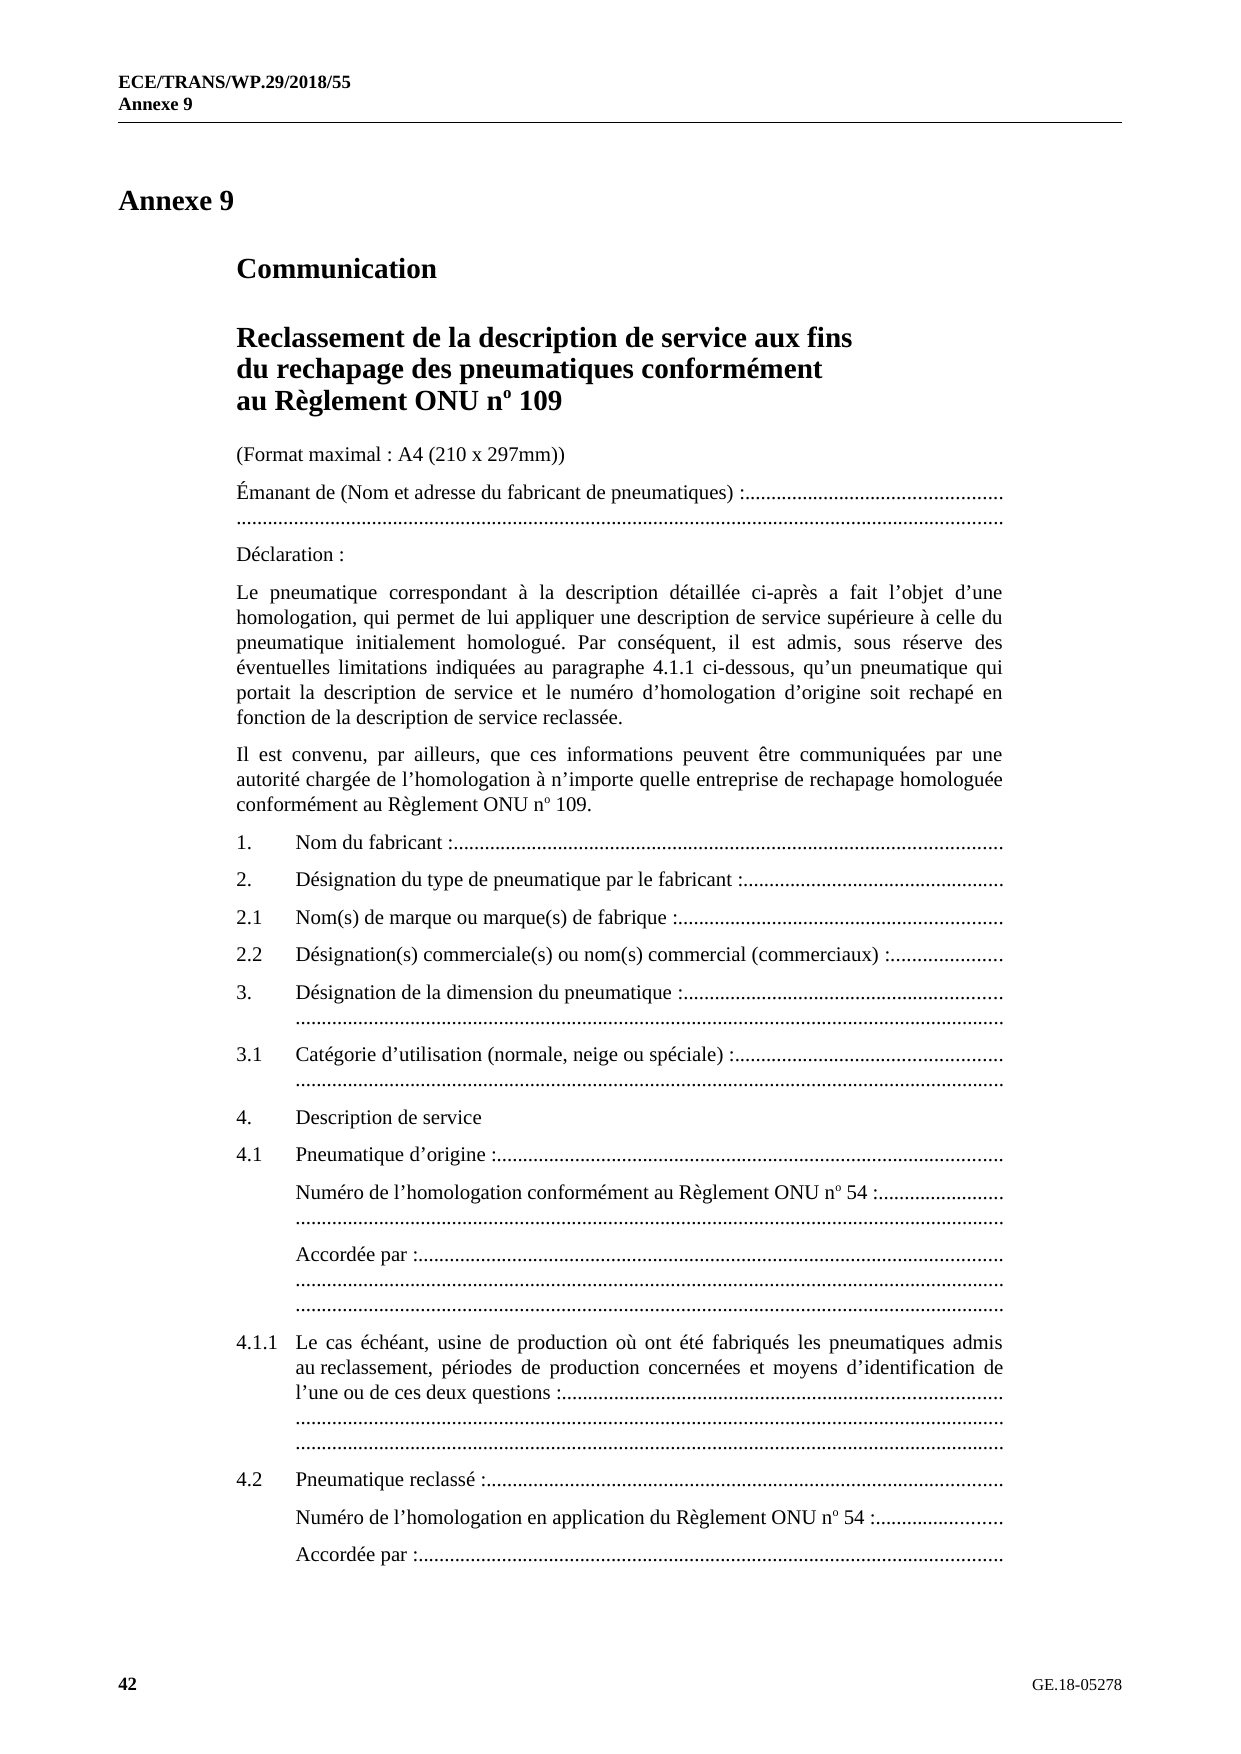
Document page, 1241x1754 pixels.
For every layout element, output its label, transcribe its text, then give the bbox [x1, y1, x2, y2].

text 1. Nom du fabricant : [236, 829, 1004, 854]
text Accordée par :........................................................... [295, 1541, 1004, 1566]
text 4.1.1 Le cas échéant, usine de production où ont été fabriqués les pneumatiques admis au reclassement, périodes de production concernées et moyens d’identification de l’une ou de ces deux questions : [236, 1329, 1004, 1454]
text Communication [118, 254, 1004, 285]
text Numéro de l’homologation conformément au Règlement ONU no 54 : [295, 1179, 1004, 1229]
text 2.1 Nom(s) de marque ou marque(s) de fabrique : [236, 904, 1004, 929]
text 3.1 Catégorie d’utilisation (normale, neige ou spéciale) :............................ [236, 1041, 1004, 1091]
text Numéro de l’homologation en application du Règlement ONU no 54 :............. [295, 1504, 1004, 1529]
text 2.2 Désignation(s) commerciale(s) ou nom(s) commercial (commerciaux) : [236, 941, 1004, 966]
text 2. Désignation du type de pneumatique par le fabricant : [236, 866, 1004, 891]
text 4.2 Pneumatique reclassé : [236, 1466, 1004, 1491]
text 4.1 Pneumatique d’origine : [236, 1141, 1004, 1166]
text Reclassement de la description de service aux fins du rechapage des pneumatiques conformément au Règlement ONU no 109 [118, 323, 1004, 416]
text Déclaration : [236, 541, 1004, 566]
text 3. Désignation de la dimension du pneumatique :................................................ [236, 979, 1004, 1029]
text (Format maximal : A4 (210 x 297mm)) [236, 441, 1004, 466]
text Émanant de (Nom et adresse du fabricant de pneumatiques) : [236, 479, 1004, 529]
text 4. Description de service [236, 1104, 1004, 1129]
text Il est convenu, par ailleurs, que ces informations peuvent être communiquées par une autorité chargée de l’homologation à n’importe quelle entreprise de rechapage homologuée conformément au Règlement ONU no 109. [236, 791, 1004, 816]
text Accordée par : [295, 1241, 1004, 1316]
text Annexe 9 [118, 185, 1004, 216]
